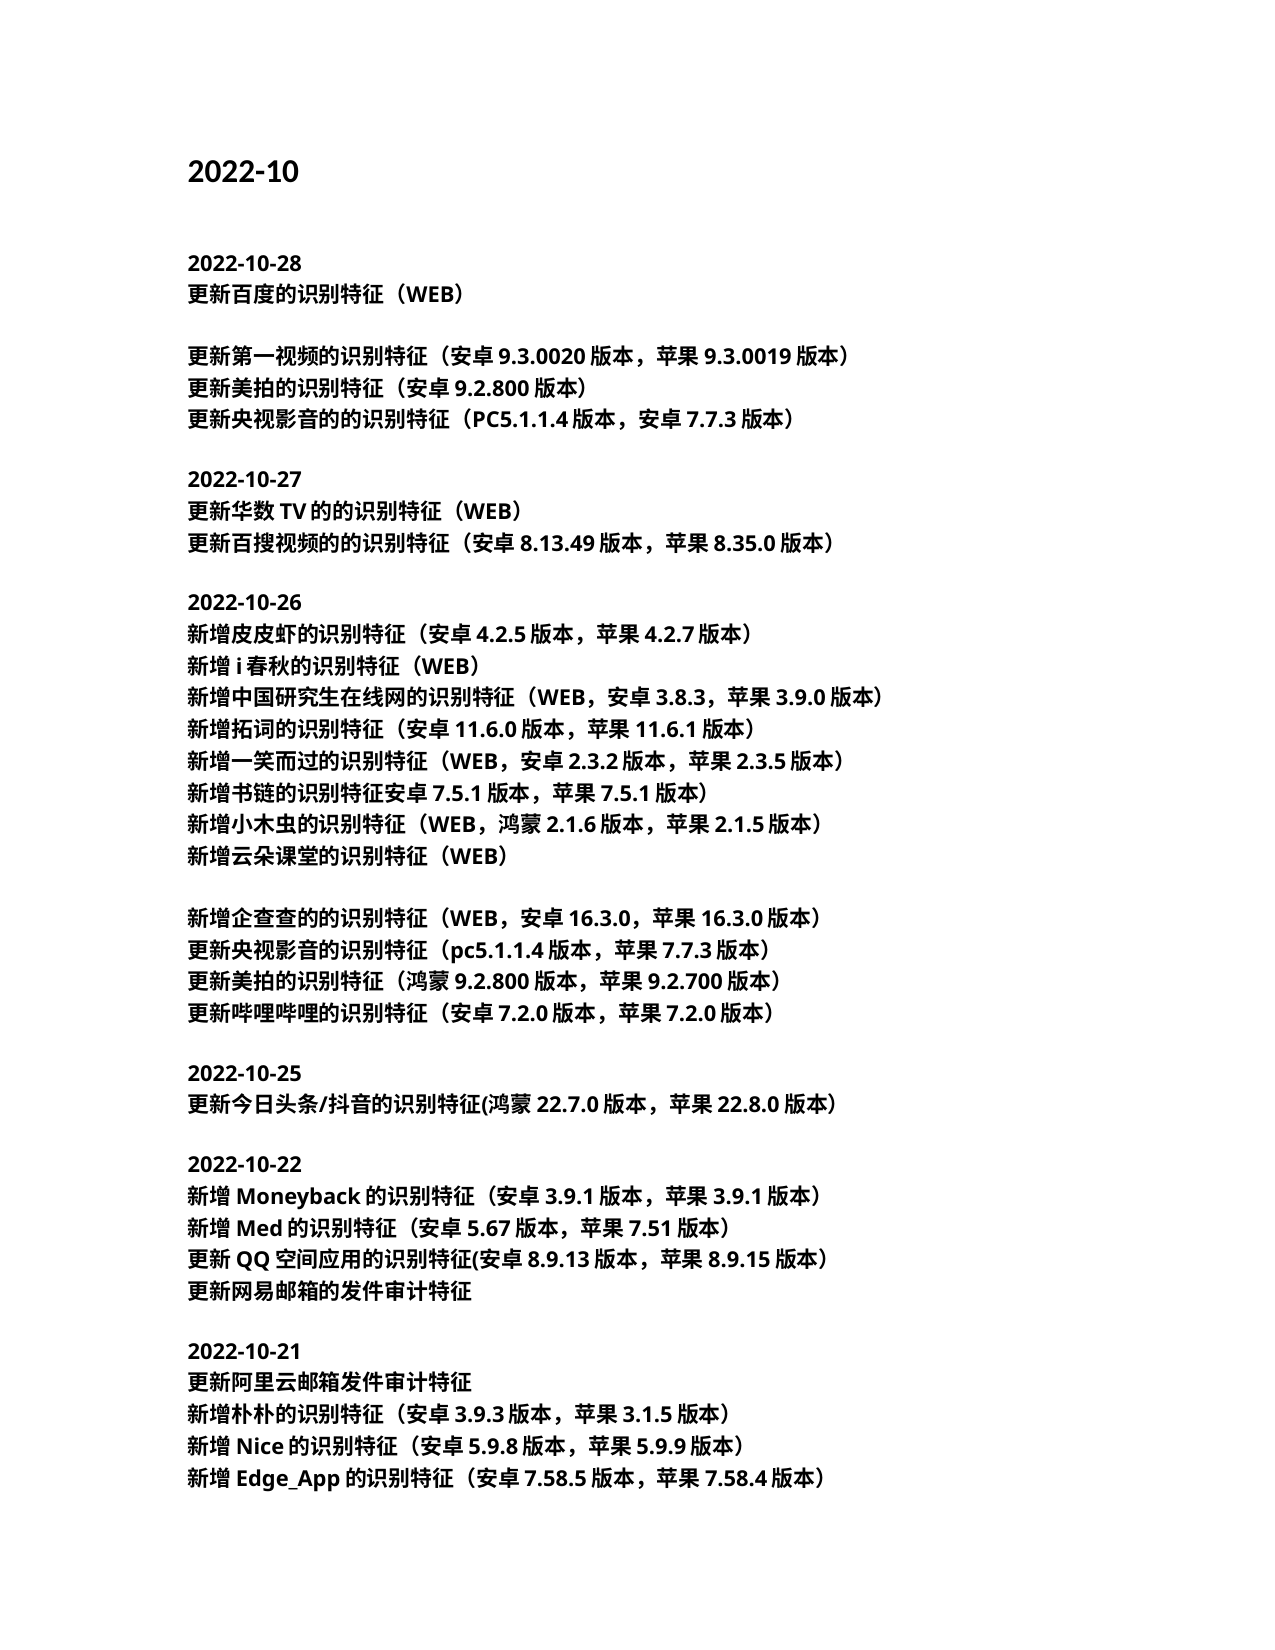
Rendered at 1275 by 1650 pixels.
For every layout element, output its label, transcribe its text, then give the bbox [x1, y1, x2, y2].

subtitle 2022-10 [187, 150, 1087, 191]
text 新增Moneyback的识别特征（安卓3.9.1版本，苹果3.9.1版本） [187, 1179, 1087, 1211]
text 更新今日头条/抖音的识别特征(鸿蒙22.7.0版本，苹果22.8.0版本） [187, 1087, 1087, 1119]
text 更新阿里云邮箱发件审计特征 [187, 1365, 1087, 1397]
text 更新美拍的识别特征（安卓9.2.800版本） [187, 371, 1087, 402]
text 新增Nice的识别特征（安卓5.9.8版本，苹果5.9.9版本） [187, 1429, 1087, 1461]
text 更新QQ空间应用的识别特征(安卓8.9.13版本，苹果8.9.15版本） [187, 1242, 1087, 1274]
text 新增Med的识别特征（安卓5.67版本，苹果7.51版本） [187, 1211, 1087, 1242]
text 新增i春秋的识别特征（WEB） [187, 649, 1087, 680]
text 更新美拍的识别特征（鸿蒙9.2.800版本，苹果9.2.700版本） [187, 964, 1087, 996]
text 更新央视影音的识别特征（pc5.1.1.4版本，苹果7.7.3版本） [187, 933, 1087, 964]
text 2022-10-27 [187, 464, 1087, 494]
text 2022-10-21 [187, 1336, 1087, 1365]
text 新增企查查的的识别特征（WEB，安卓16.3.0，苹果16.3.0版本） [187, 901, 1087, 933]
text 更新网易邮箱的发件审计特征 [187, 1274, 1087, 1306]
text 新增中国研究生在线网的识别特征（WEB，安卓3.8.3，苹果3.9.0版本） [187, 680, 1087, 712]
text 更新百搜视频的的识别特征（安卓8.13.49版本，苹果8.35.0版本） [187, 526, 1087, 557]
text 更新哔哩哔哩的识别特征（安卓7.2.0版本，苹果7.2.0版本） [187, 996, 1087, 1028]
text 2022-10-26 [187, 587, 1087, 617]
text 新增皮皮虾的识别特征（安卓4.2.5版本，苹果4.2.7版本） [187, 617, 1087, 649]
text 新增一笑而过的识别特征（WEB，安卓2.3.2版本，苹果2.3.5版本） [187, 744, 1087, 776]
text 2022-10-25 [187, 1058, 1087, 1087]
text 更新第一视频的识别特征（安卓9.3.0020版本，苹果9.3.0019版本） [187, 339, 1087, 371]
text 新增云朵课堂的识别特征（WEB） [187, 839, 1087, 871]
text 更新华数TV的的识别特征（WEB） [187, 494, 1087, 526]
text 更新央视影音的的识别特征（PC5.1.1.4版本，安卓7.7.3版本） [187, 402, 1087, 434]
text 更新百度的识别特征（WEB） [187, 277, 1087, 309]
text 新增拓词的识别特征（安卓11.6.0版本，苹果11.6.1版本） [187, 712, 1087, 744]
text 新增书链的识别特征安卓7.5.1版本，苹果7.5.1版本） [187, 776, 1087, 807]
text 新增Edge_App的识别特征（安卓7.58.5版本，苹果7.58.4版本） [187, 1461, 1087, 1492]
text 新增小木虫的识别特征（WEB，鸿蒙2.1.6版本，苹果2.1.5版本） [187, 807, 1087, 839]
text 2022-10-22 [187, 1149, 1087, 1179]
text 新增朴朴的识别特征（安卓3.9.3版本，苹果3.1.5版本） [187, 1397, 1087, 1429]
text 2022-10-28 [187, 247, 1087, 277]
